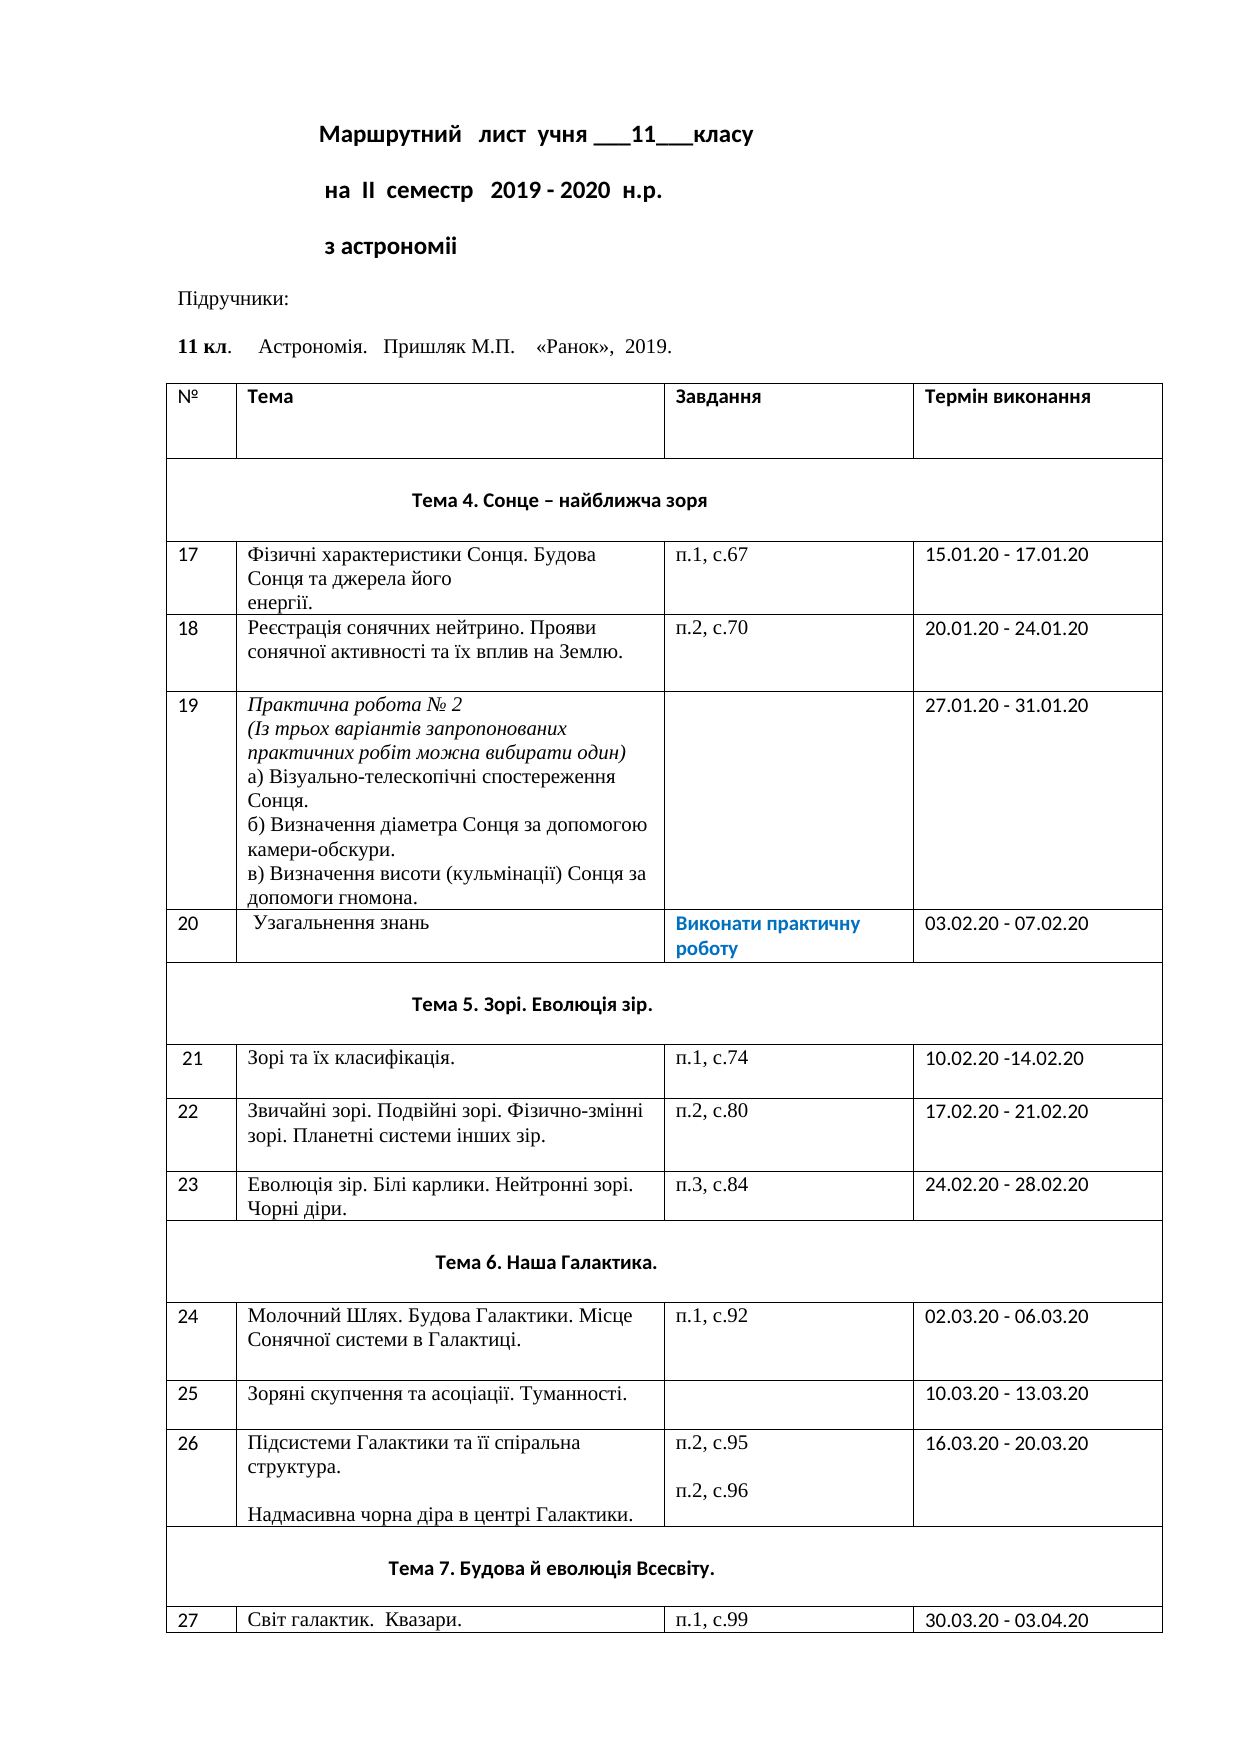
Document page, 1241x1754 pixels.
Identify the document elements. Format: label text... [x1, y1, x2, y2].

text Підручники: [177, 286, 1152, 310]
table_cell Зорі та їх класифікація. [237, 1045, 664, 1097]
table_cell Молочний Шлях. Будова Галактики. Місце Сонячної системи в Галактиці. [237, 1303, 664, 1379]
table_cell п.2, с.70 [665, 615, 913, 691]
text на ІІ семестр 2019 - 2020 н.р. [177, 174, 1152, 204]
table_cell Узагальнення знань [237, 910, 664, 962]
table_cell 16.03.20 - 20.03.20 [914, 1430, 1162, 1526]
table_cell п.1, с.74 [665, 1045, 913, 1097]
table_cell п.2, с.80 [665, 1099, 913, 1171]
table_cell 27 [167, 1607, 236, 1632]
table_cell 19 [167, 692, 236, 909]
text 11 кл. Астрономія. Пришляк М.П. «Ранок», 2019. [177, 334, 1152, 358]
table_cell 18 [167, 615, 236, 691]
table_cell Підсистеми Галактики та її спіральна структура. Надмасивна чорна діра в центрі Галактики. [237, 1430, 664, 1526]
table_cell 03.02.20 - 07.02.20 [914, 910, 1162, 962]
table_cell Практична робота № 2 (Із трьох варіантів запропонованих практичних робіт можна вибирати один) а) Візуально-телескопічні спостереження Сонця. б) Визначення діаметра Сонця за допомогою камери-обскури. в) Визначення висоти (кульмінації) Сонця за допомоги гномона. [237, 692, 664, 909]
table_cell Тема 5. Зорі. Еволюція зір. [167, 963, 1162, 1044]
table_cell 20.01.20 - 24.01.20 [914, 615, 1162, 691]
table_cell 15.01.20 - 17.01.20 [914, 542, 1162, 614]
table_cell 30.03.20 - 03.04.20 [914, 1607, 1162, 1632]
table_cell п.1, с.67 [665, 542, 913, 614]
table_cell Виконати практичну роботу [665, 910, 913, 962]
text Маршрутний лист учня ___11___класу [177, 118, 1152, 149]
table_cell 24.02.20 - 28.02.20 [914, 1172, 1162, 1220]
table_cell п.1, с.92 [665, 1303, 913, 1379]
table_header № [167, 384, 236, 458]
table_cell 10.03.20 - 13.03.20 [914, 1381, 1162, 1429]
table_cell 21 [167, 1045, 236, 1097]
table_cell Звичайні зорі. Подвійні зорі. Фiзично-змінні зорі. Планетні системи інших зір. [237, 1099, 664, 1171]
table_cell 26 [167, 1430, 236, 1526]
table_cell Еволюція зір. Білі карлики. Нейтронні зорі. Чорні діри. [237, 1172, 664, 1220]
table_cell [665, 1381, 913, 1429]
table_cell 25 [167, 1381, 236, 1429]
table_cell 23 [167, 1172, 236, 1220]
table_cell Тема 7. Будова й еволюція Всесвіту. [167, 1527, 1162, 1606]
table_cell 24 [167, 1303, 236, 1379]
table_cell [237, 1607, 664, 1632]
table_cell 27.01.20 - 31.01.20 [914, 692, 1162, 909]
table_cell Фізичні характеристики Сонця. Будова Сонця та джерела його енергії. [237, 542, 664, 614]
table_cell п.1, с.99 [665, 1607, 913, 1632]
table_cell 22 [167, 1099, 236, 1171]
table_cell Тема 6. Наша Галактика. [167, 1221, 1162, 1302]
table_cell [665, 692, 913, 909]
table_cell п.3, с.84 [665, 1172, 913, 1220]
table_cell Зоряні скупчення та асоціації. Туманності. [237, 1381, 664, 1429]
table_cell 10.02.20 -14.02.20 [914, 1045, 1162, 1097]
table_cell 17 [167, 542, 236, 614]
table_header Завдання [665, 384, 913, 458]
table_cell п.2, с.95 п.2, с.96 [665, 1430, 913, 1526]
table_cell 20 [167, 910, 236, 962]
table_cell Реєстрація сонячних нейтрино. Прояви сонячної активності та їх вплив на Землю. [237, 615, 664, 691]
table_cell 17.02.20 - 21.02.20 [914, 1099, 1162, 1171]
table_header Тема [237, 384, 664, 458]
table_cell 02.03.20 - 06.03.20 [914, 1303, 1162, 1379]
table_header Термін виконання [914, 384, 1162, 458]
text з астрономіі [177, 230, 1152, 260]
table_cell Тема 4. Сонце – найближча зоря [167, 459, 1162, 541]
